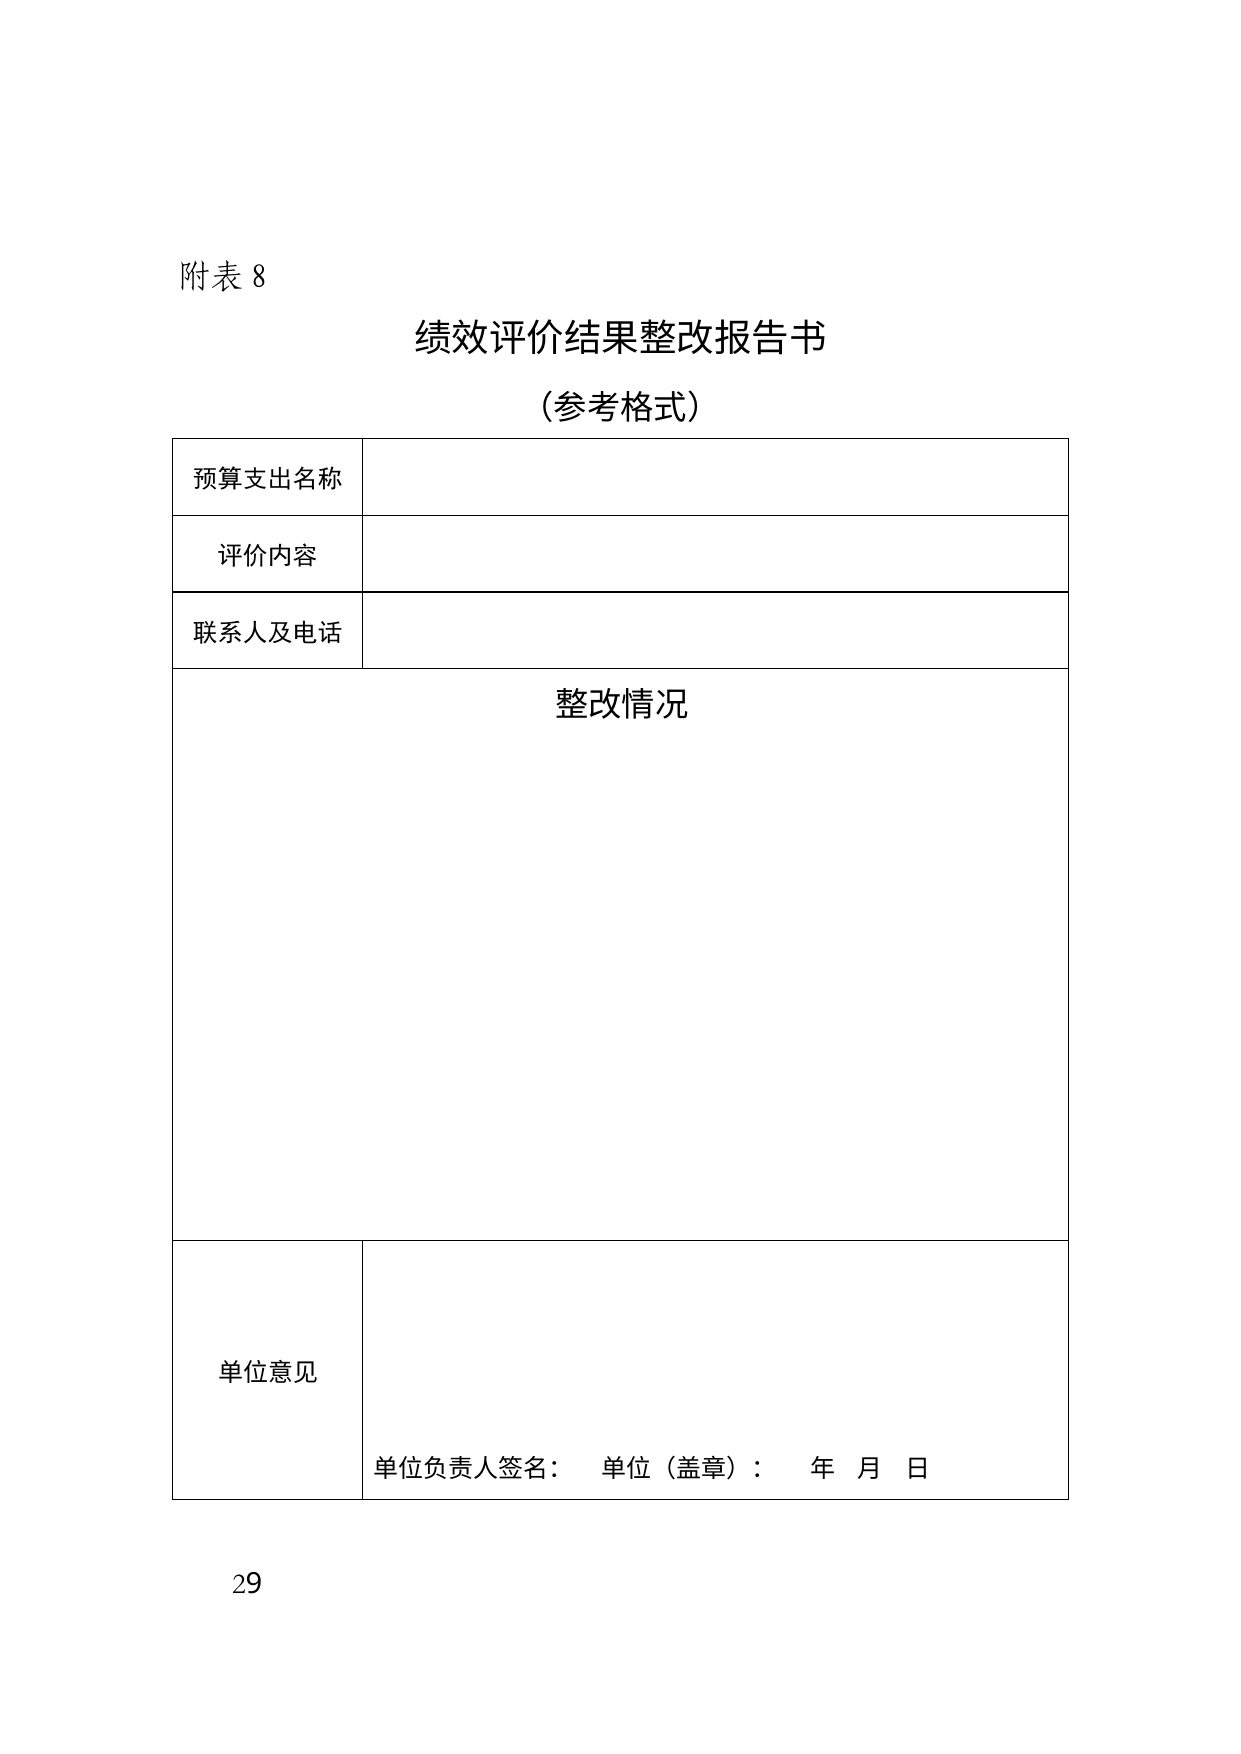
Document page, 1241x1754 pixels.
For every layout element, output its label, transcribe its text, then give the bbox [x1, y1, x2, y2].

table_cell 单位负责人签名： 单位（盖章）： 年 月 日 [363, 1241, 1068, 1499]
text 附表8 [177, 242, 1063, 307]
table_cell [363, 593, 1068, 668]
text 绩效评价结果整改报告书 [177, 307, 1063, 372]
text （参考格式） [177, 372, 1063, 438]
table_cell 联系人及电话 [173, 593, 362, 668]
table_cell 整改情况 [173, 669, 1068, 1240]
table_header [363, 439, 1068, 515]
table_header 预算支出名称 [173, 439, 362, 515]
table_cell 单位意见 [173, 1241, 362, 1499]
table_cell 评价内容 [173, 516, 362, 591]
table_cell [363, 516, 1068, 591]
